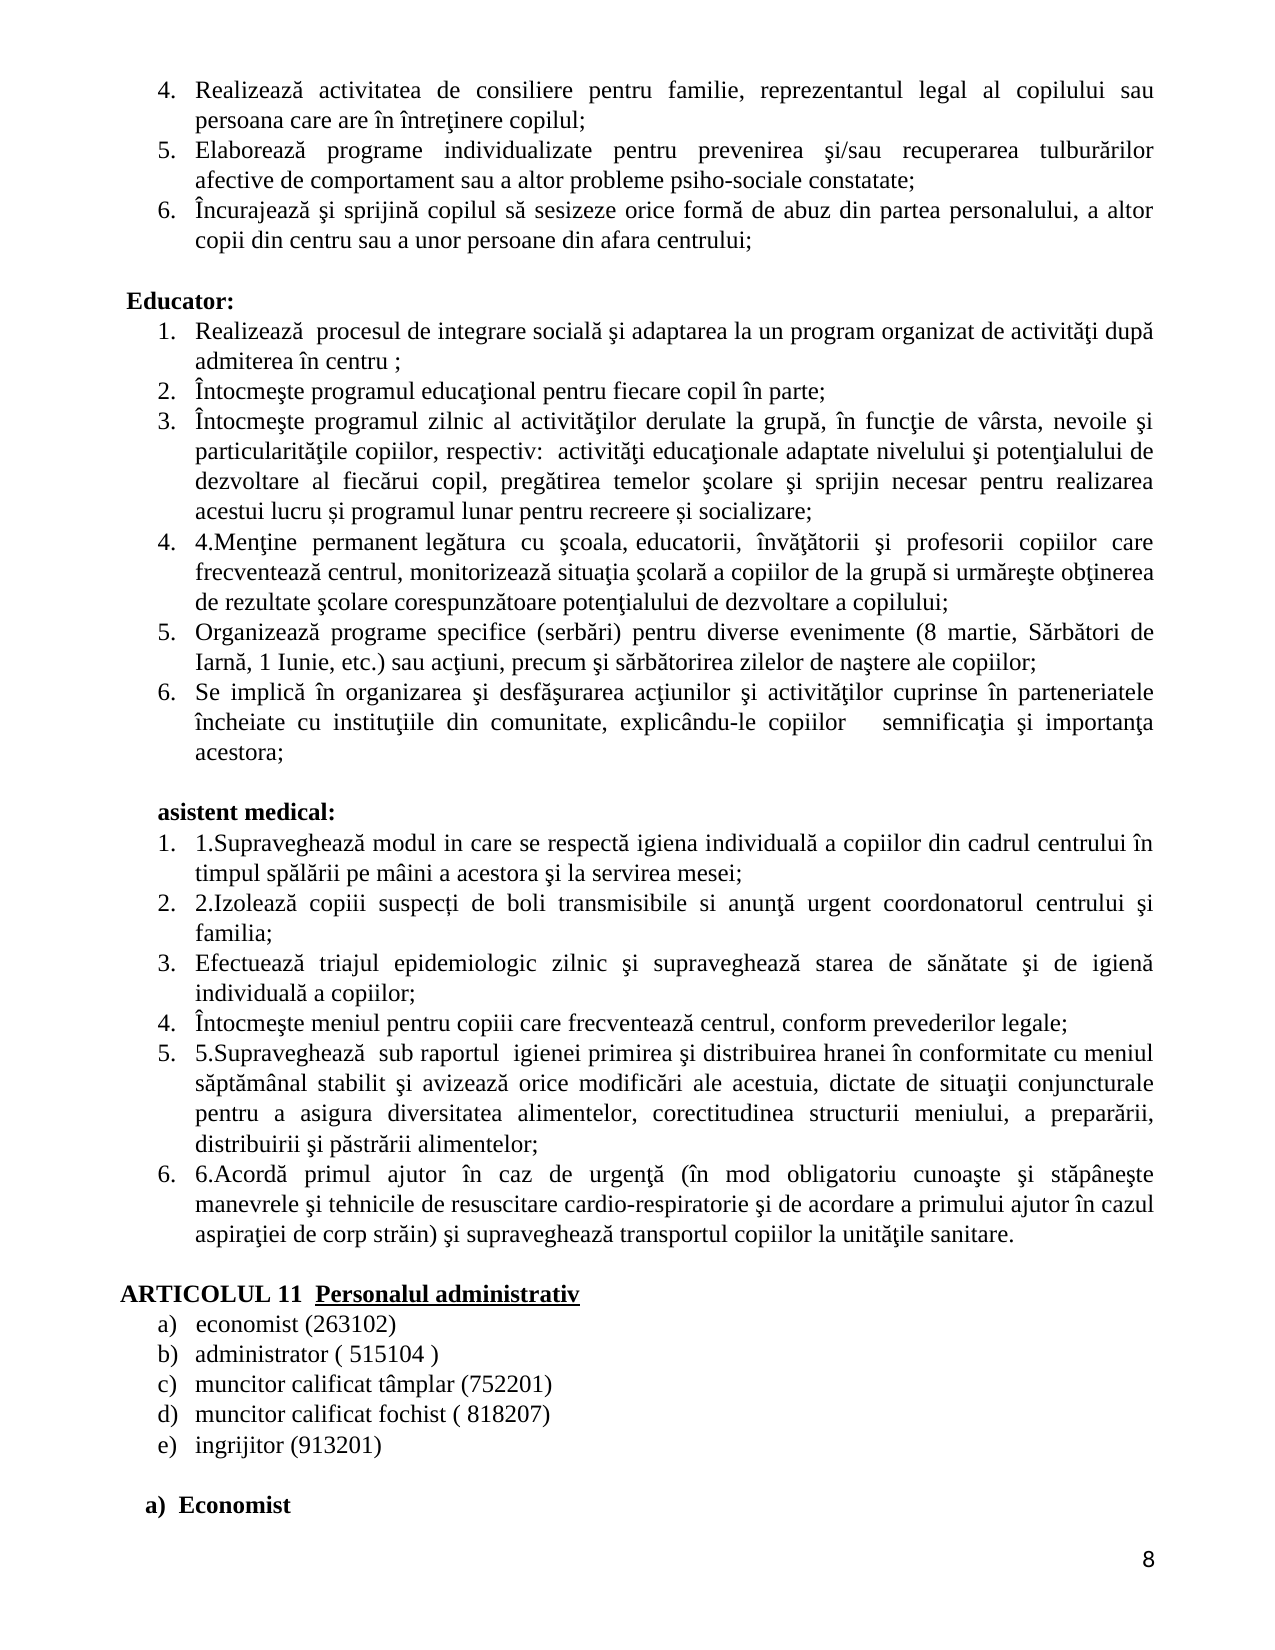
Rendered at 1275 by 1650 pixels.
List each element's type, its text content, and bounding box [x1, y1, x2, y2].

list 2.Izolează copiii suspecți de boli transmisibile si anunţă urgent coordonatorul centrului şi familia; [157, 888, 1155, 947]
text Educator: [120, 286, 1155, 314]
list 4.Menţine permanent legătura cu şcoala, educatorii, învăţătorii şi profesorii copiilor care frecventează centrul, monitorizează situaţia şcolară a copiilor de la grupă si urmăreşte obţinerea de rezultate şcolare corespunzătoare potenţialului de dezvoltare a copilului; [157, 527, 1155, 616]
list Realizează activitatea de consiliere pentru familie, reprezentantul legal al copilului sau persoana care are în întreţinere copilul; [157, 75, 1155, 134]
list administrator ( 515104 ) [157, 1339, 1155, 1368]
list Întocmeşte meniul pentru copiii care frecventează centrul, conform prevederilor legale; [157, 1008, 1155, 1037]
list 5.Supraveghează sub raportul igienei primirea şi distribuirea hranei în conformitate cu meniul săptămânal stabilit şi avizează orice modificări ale acestuia, dictate de situaţii conjuncturale pentru a asigura diversitatea alimentelor, corectitudinea structurii meniului, a preparării, distribuirii şi păstrării alimentelor; [157, 1038, 1155, 1157]
list Elaborează programe individualizate pentru prevenirea şi/sau recuperarea tulburărilor afective de comportament sau a altor probleme psiho-sociale constatate; [157, 135, 1155, 194]
text asistent medical: [120, 797, 1155, 826]
list Efectuează triajul epidemiologic zilnic şi supraveghează starea de sănătate şi de igienă individuală a copiilor; [157, 948, 1155, 1007]
list Realizează procesul de integrare socială şi adaptarea la un program organizat de activităţi după admiterea în centru ; [157, 316, 1155, 375]
list muncitor calificat fochist ( 818207) [157, 1399, 1155, 1428]
list Organizează programe specifice (serbări) pentru diverse evenimente (8 martie, Sărbători de Iarnă, 1 Iunie, etc.) sau acţiuni, precum şi sărbătorirea zilelor de naştere ale copiilor; [157, 617, 1155, 676]
list Se implică în organizarea şi desfăşurarea acţiunilor şi activităţilor cuprinse în parteneriatele încheiate cu instituţiile din comunitate, explicându-le copiilor semnificaţia şi importanţa acestora; [157, 677, 1155, 766]
list 6.Acordă primul ajutor în caz de urgenţă (în mod obligatoriu cunoaşte şi stăpâneşte manevrele şi tehnicile de resuscitare cardio-respiratorie şi de acordare a primului ajutor în cazul aspiraţiei de corp străin) şi supraveghează transportul copiilor la unităţile sanitare. [157, 1159, 1155, 1248]
list a) Economist [120, 1490, 1155, 1519]
list 1.Supraveghează modul in care se respectă igiena individuală a copiilor din cadrul centrului în timpul spălării pe mâini a acestora şi la servirea mesei; [157, 828, 1155, 886]
list Încurajează şi sprijină copilul să sesizeze orice formă de abuz din partea personalului, a altor copii din centru sau a unor persoane din afara centrului; [157, 195, 1155, 254]
list Întocmeşte programul educaţional pentru fiecare copil în parte; [157, 376, 1155, 405]
list muncitor calificat tâmplar (752201) [157, 1369, 1155, 1398]
list Întocmeşte programul zilnic al activităţilor derulate la grupă, în funcţie de vârsta, nevoile şi particularităţile copiilor, respectiv: activităţi educaţionale adaptate nivelului şi potenţialului de dezvoltare al fiecărui copil, pregătirea temelor şcolare şi sprijin necesar pentru realizarea acestui lucru și programul lunar pentru recreere și socializare; [157, 406, 1155, 525]
text ARTICOLUL 11 Personalul administrativ [120, 1279, 1155, 1308]
text a) economist (263102) [120, 1309, 1155, 1338]
list ingrijitor (913201) [157, 1430, 1155, 1458]
